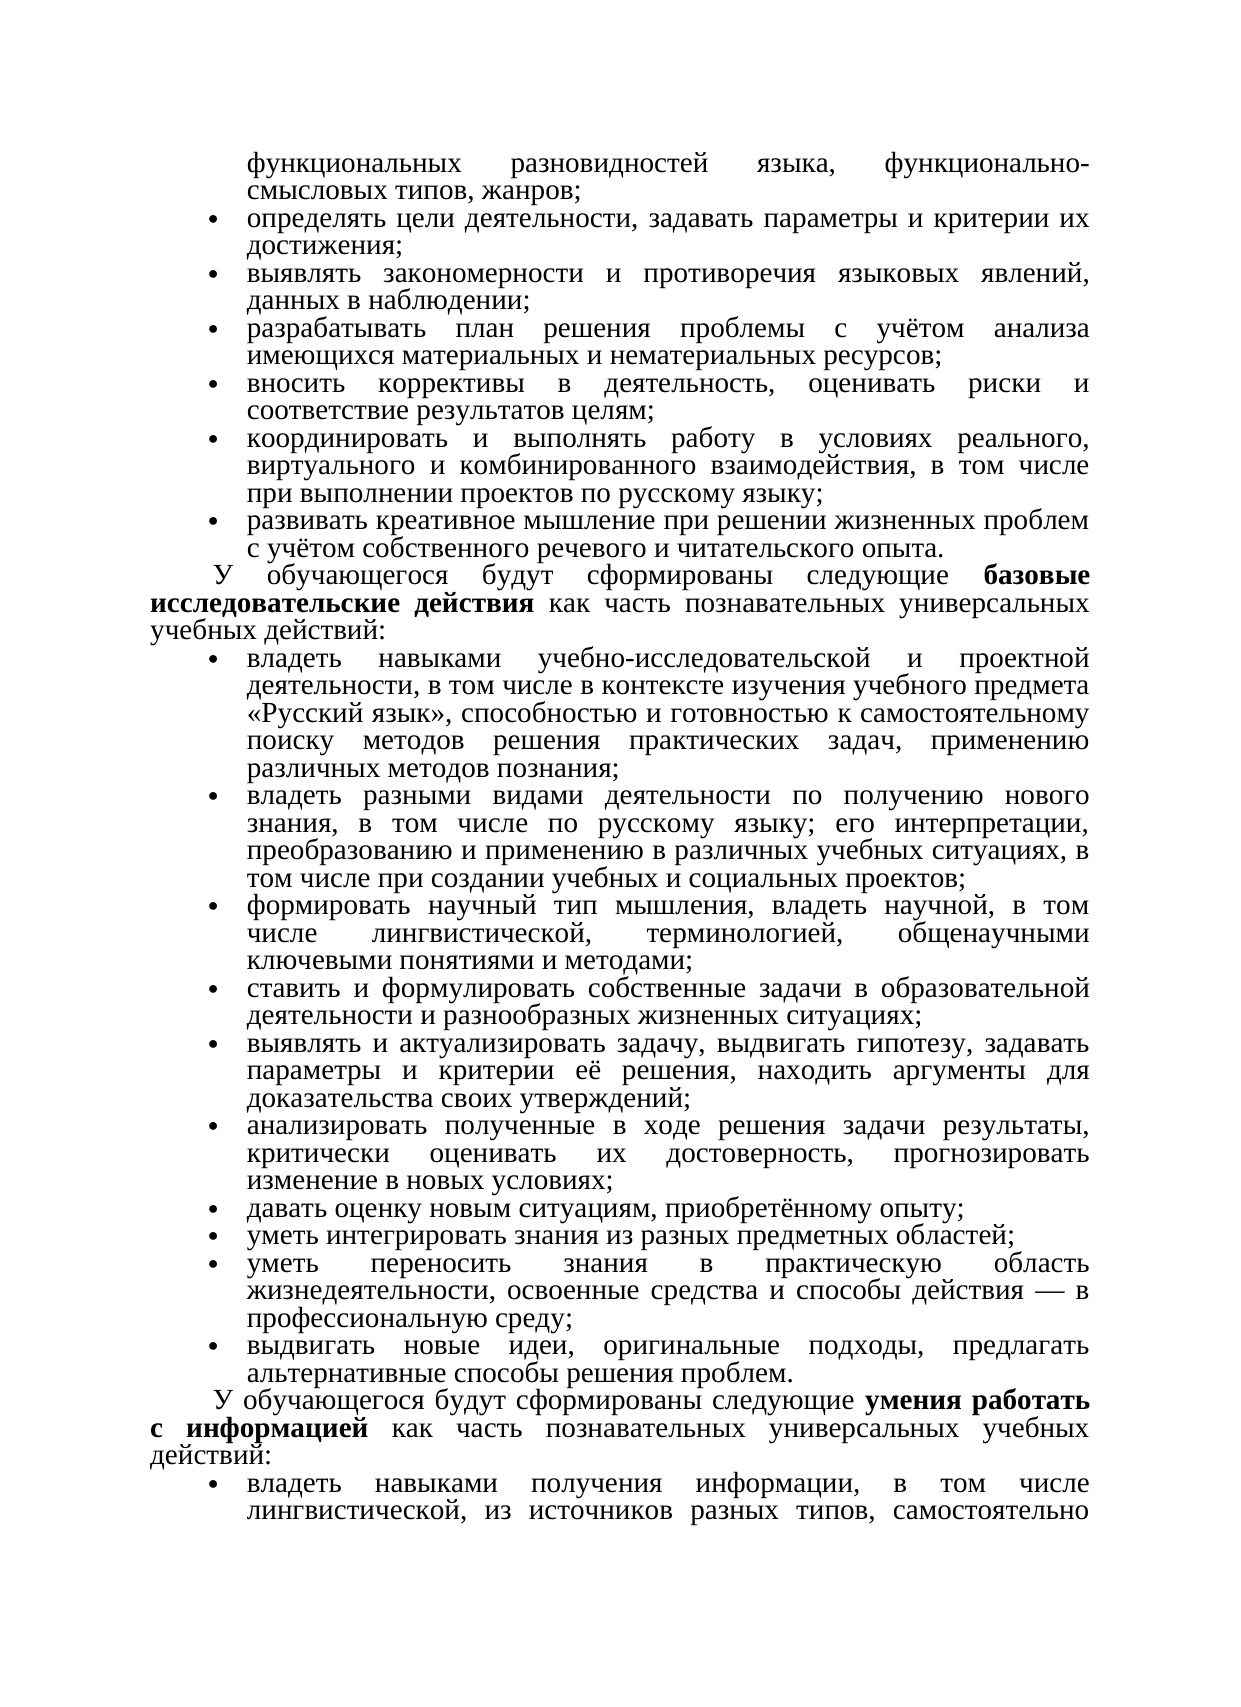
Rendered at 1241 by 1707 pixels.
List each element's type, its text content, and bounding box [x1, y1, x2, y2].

list владеть разными видами деятельности по получению нового знания, в том числе по русскому языку; его интерпретации, преобразованию и применению в различных учебных ситуациях, в том числе при создании учебных и социальных проектов; [209, 782, 1090, 892]
list определять цели деятельности, задавать параметры и критерии их достижения; [209, 205, 1090, 260]
list выявлять закономерности и противоречия языковых явлений, данных в наблюдении; [209, 260, 1090, 315]
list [209, 1470, 1090, 1525]
list координировать и выполнять работу в условиях реального, виртуального и комбинированного взаимодействия, в том числе при выполнении проектов по русскому языку; [209, 425, 1090, 507]
list выявлять и актуализировать задачу, выдвигать гипотезу, задавать параметры и критерии её решения, находить аргументы для доказательства своих утверждений; [209, 1030, 1090, 1112]
list выдвигать новые идеи, оригинальные подходы, предлагать альтернативные способы решения проблем. [209, 1332, 1090, 1387]
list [209, 150, 1090, 205]
list уметь переносить знания в практическую область жизнедеятельности, освоенные средства и способы действия — в профессиональную среду; [209, 1250, 1090, 1332]
list уметь интегрировать знания из разных предметных областей; [209, 1222, 1090, 1250]
list вносить коррективы в деятельность, оценивать риски и соответствие результатов целям; [209, 370, 1090, 425]
list давать оценку новым ситуациям, приобретённому опыту; [209, 1195, 1090, 1222]
list анализировать полученные в ходе решения задачи результаты, критически оценивать их достоверность, прогнозировать изменение в новых условиях; [209, 1112, 1090, 1195]
list разрабатывать план решения проблемы с учётом анализа имеющихся материальных и нематериальных ресурсов; [209, 315, 1090, 370]
list ставить и формулировать собственные задачи в образовательной деятельности и разнообразных жизненных ситуациях; [209, 975, 1090, 1030]
list развивать креативное мышление при решении жизненных проблем с учётом собственного речевого и читательского опыта. [209, 507, 1090, 562]
text У обучающегося будут сформированы следующие базовые исследовательские действия как часть познавательных универсальных учебных действий: [150, 562, 1090, 645]
list владеть навыками учебно-исследовательской и проектной деятельности, в том числе в контексте изучения учебного предмета «Русский язык», способностью и готовностью к самостоятельному поиску методов решения практических задач, применению различных методов познания; [209, 645, 1090, 782]
text У обучающегося будут сформированы следующие умения работать с информацией как часть познавательных универсальных учебных действий: [150, 1387, 1090, 1470]
list формировать научный тип мышления, владеть научной, в том числе лингвистической, терминологией, общенаучными ключевыми понятиями и методами; [209, 892, 1090, 975]
